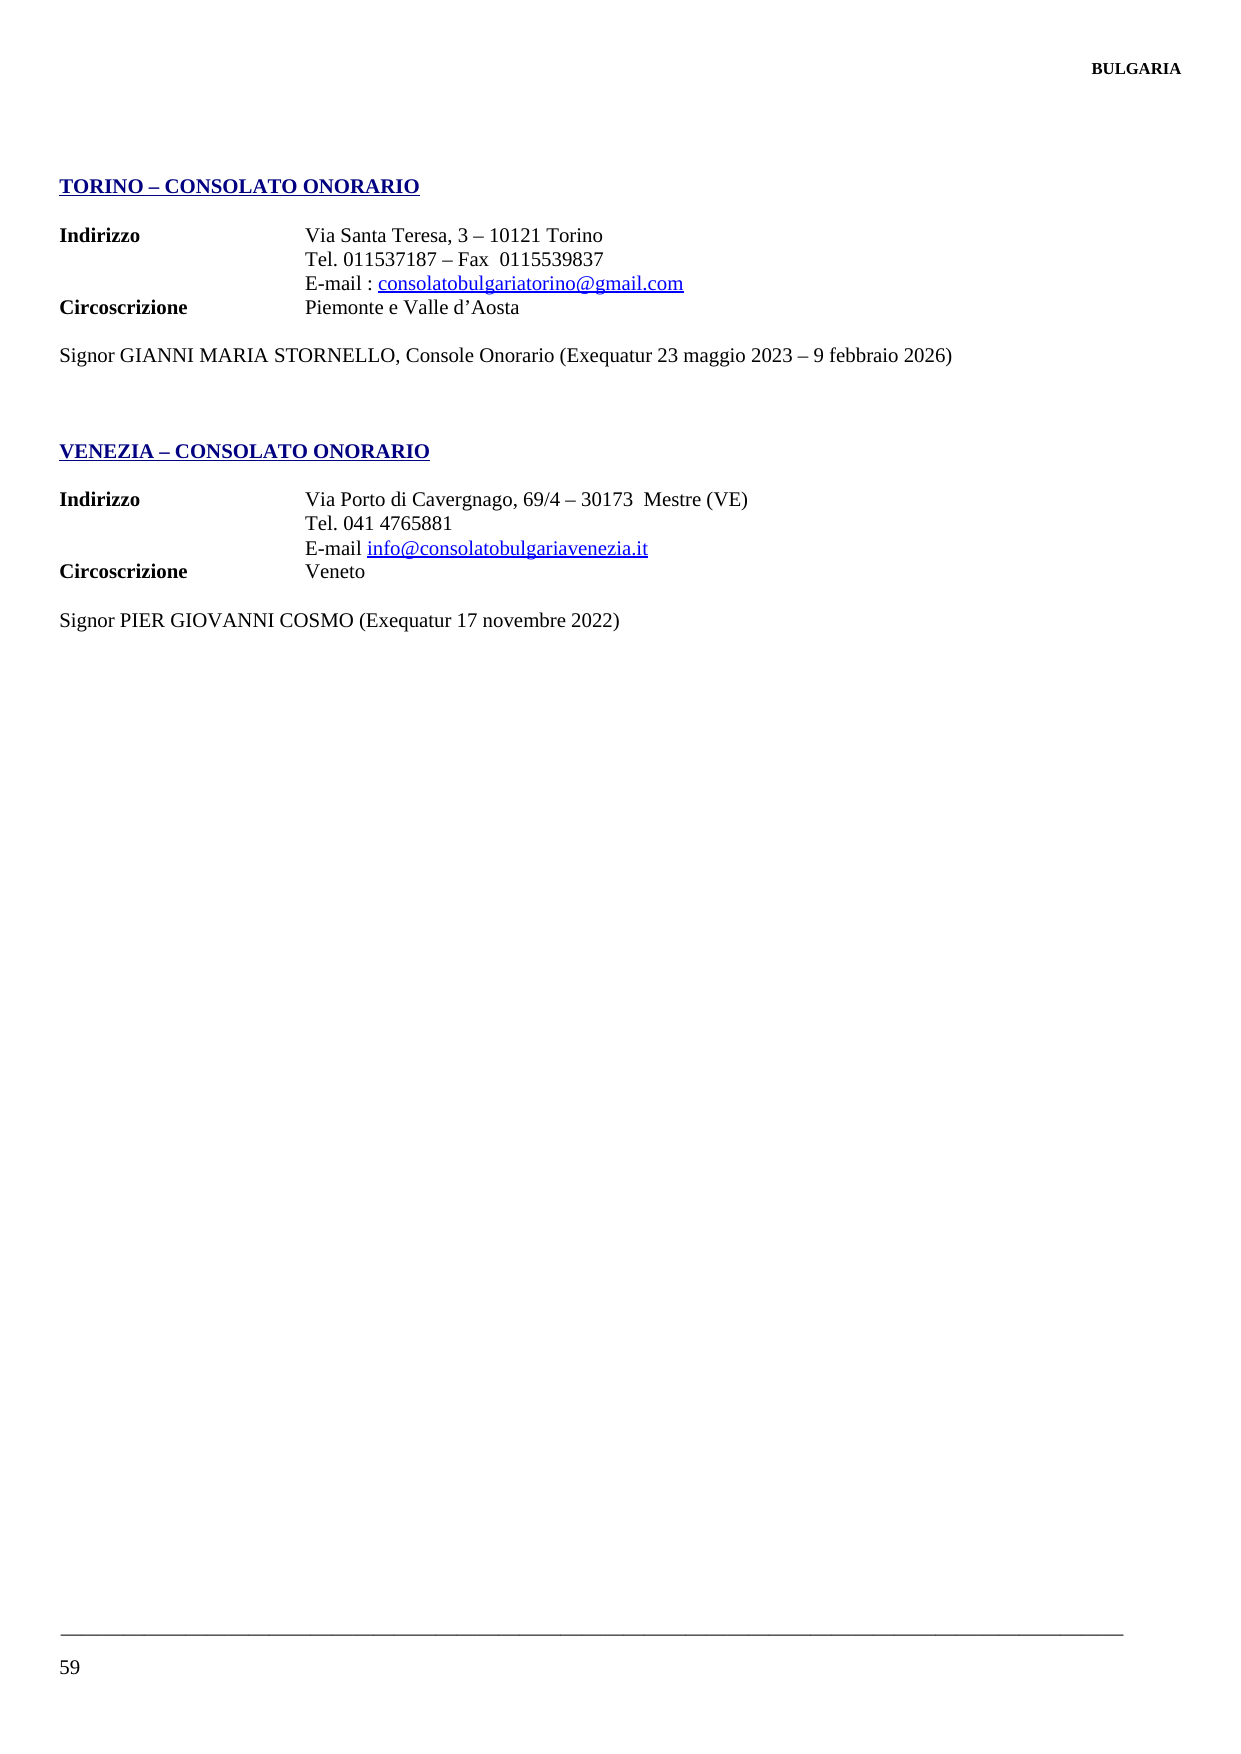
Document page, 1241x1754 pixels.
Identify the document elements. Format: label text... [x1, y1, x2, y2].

text Indirizzo Via Santa Teresa, 3 – 10121 Torino [59, 223, 1181, 247]
text Indirizzo Via Porto di Cavergnago, 69/4 – 30173 Mestre (VE) [59, 487, 1181, 511]
text E-mail : consolatobulgariatorino@gmail.com [209, 271, 1181, 295]
text Circoscrizione Piemonte e Valle d’Aosta [59, 295, 1181, 319]
text Tel. 041 4765881 [209, 511, 1181, 535]
text TORINO – CONSOLATO ONORARIO [59, 174, 1181, 198]
text BULGARIA [59, 59, 1181, 78]
text Tel. 011537187 – Fax 0115539837 [59, 247, 1181, 271]
text Signor GIANNI MARIA STORNELLO, Console Onorario (Exequatur 23 maggio 2023 – 9 febbraio 2026) [59, 343, 1181, 367]
text Signor PIER GIOVANNI COSMO (Exequatur 17 novembre 2022) [59, 608, 1181, 632]
text Circoscrizione Veneto [59, 559, 1181, 583]
text E-mail info@consolatobulgariavenezia.it [284, 535, 1181, 559]
text VENEZIA – CONSOLATO ONORARIO [59, 439, 1181, 463]
